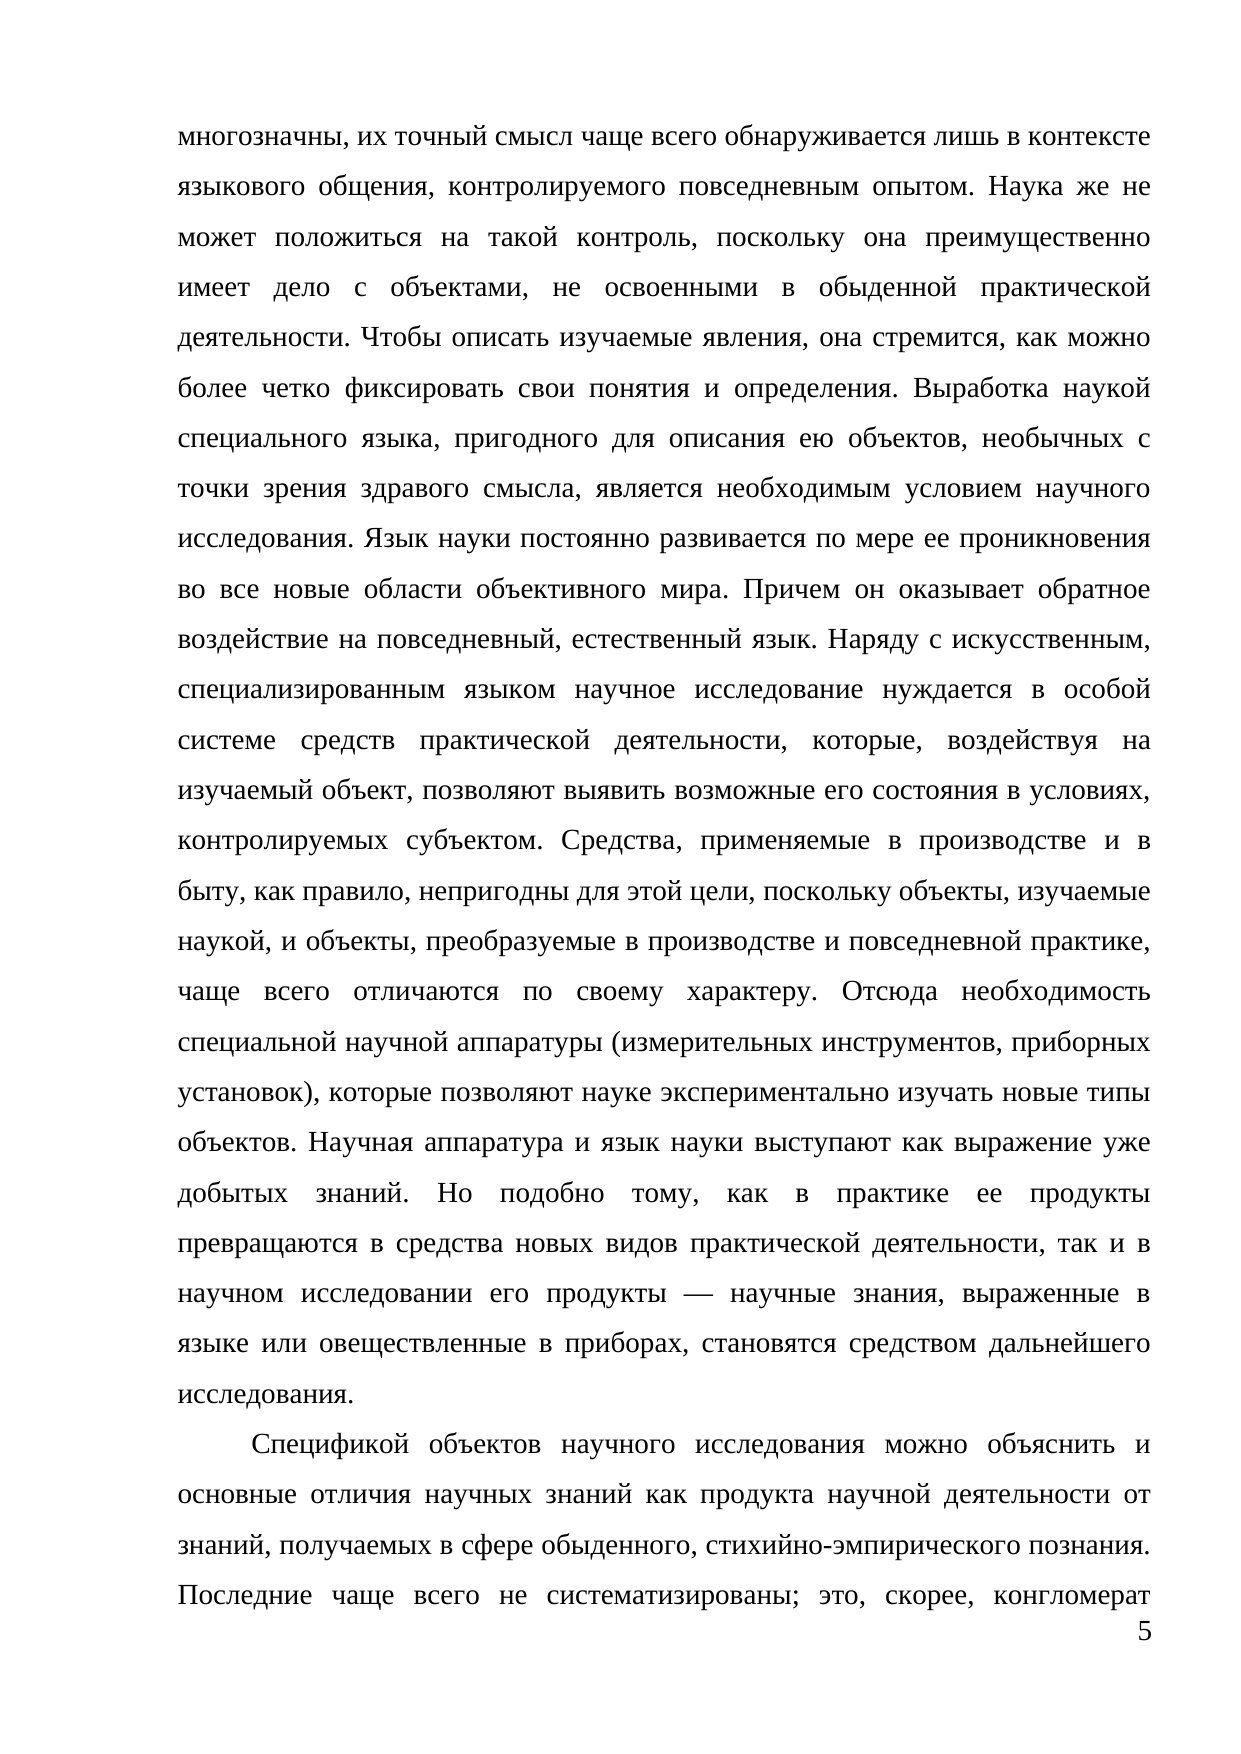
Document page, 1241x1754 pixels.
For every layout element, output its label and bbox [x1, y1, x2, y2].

text [177, 118, 1152, 1409]
text [177, 1426, 1152, 1611]
